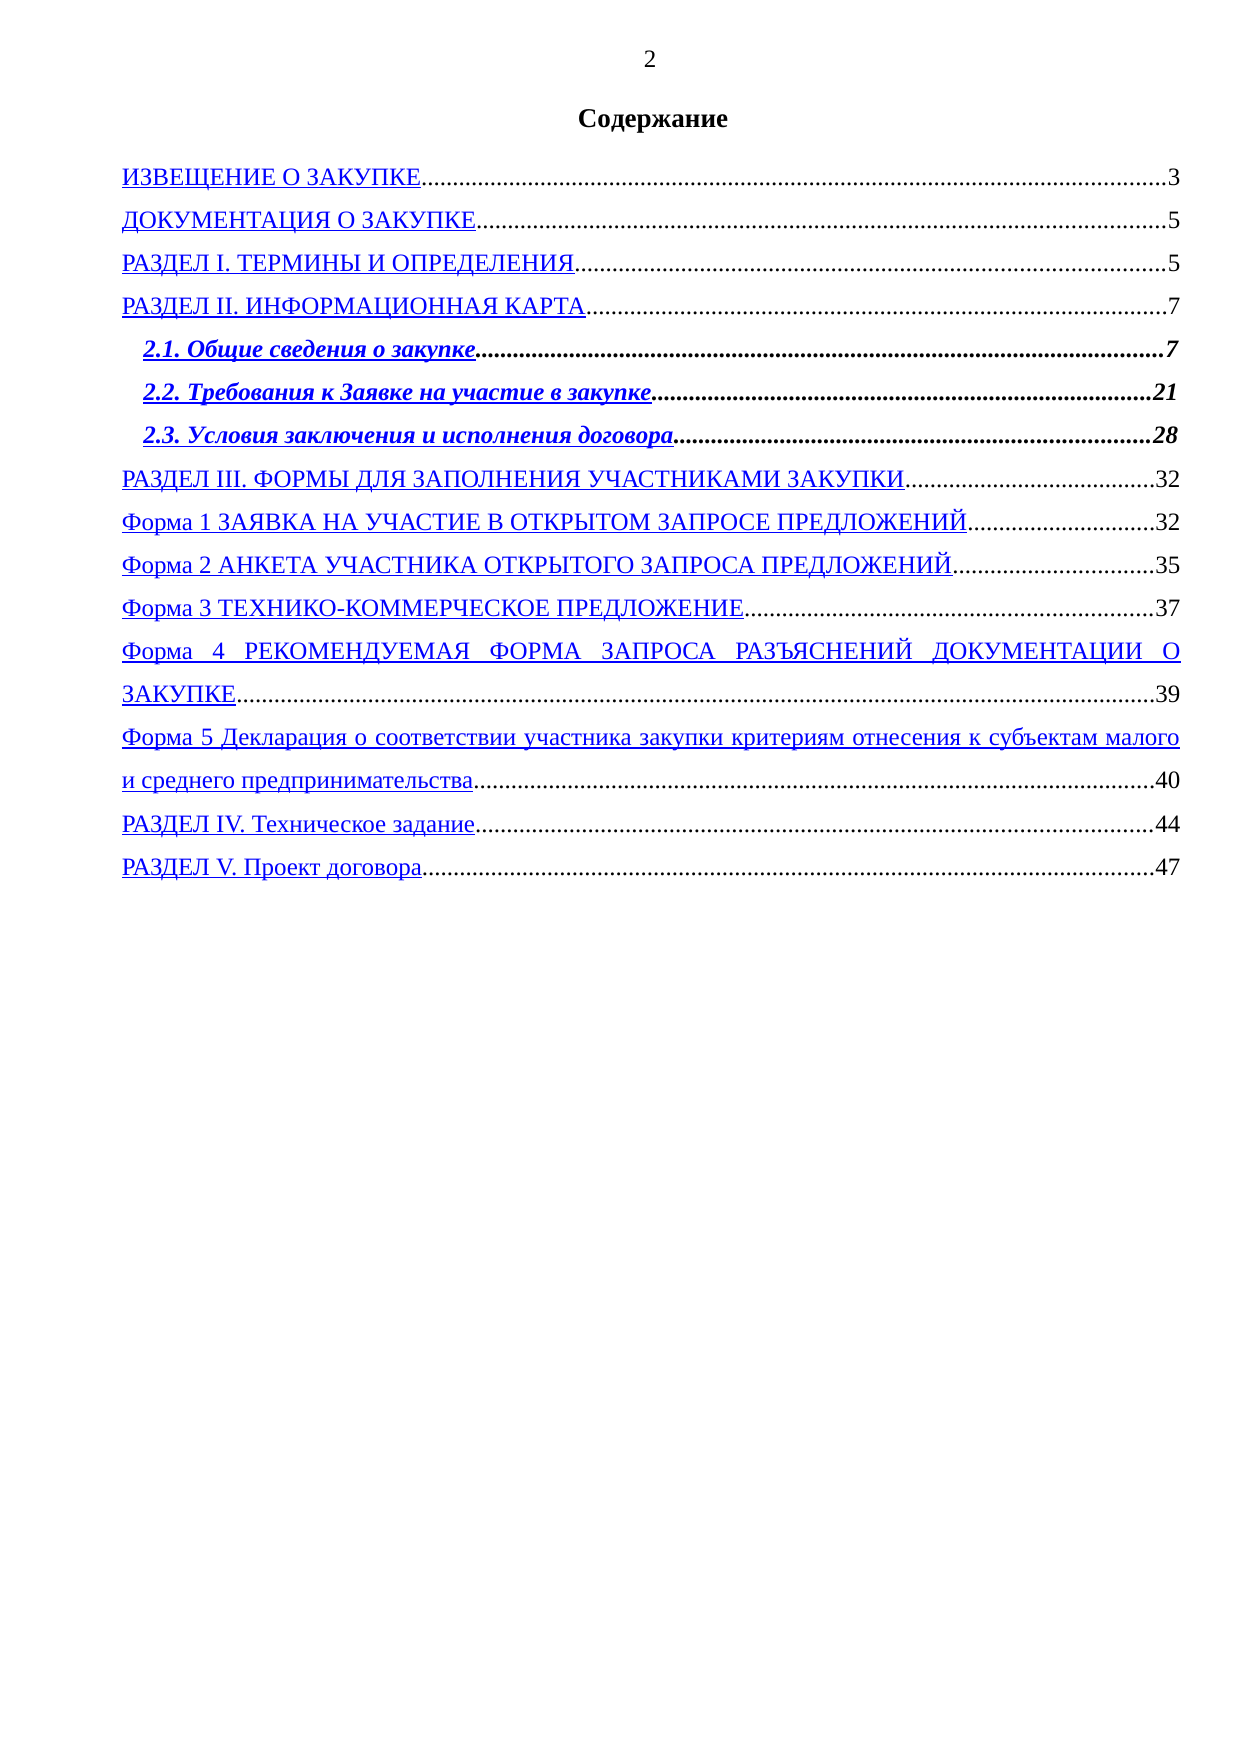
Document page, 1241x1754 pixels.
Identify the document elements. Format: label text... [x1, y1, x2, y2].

text Форма 5 Декларация о соответствии участника закупки критериям отнесения к субъектам малого и среднего предпринимательства 40 [122, 722, 1181, 794]
text РАЗДЕЛ IV. Техническое задание 44 [122, 809, 1181, 837]
text РАЗДЕЛ III. ФОРМЫ ДЛЯ ЗАПОЛНЕНИЯ УЧАСТНИКАМИ ЗАКУПКИ 32 [122, 464, 1181, 492]
text Форма 4 РЕКОМЕНДУЕМАЯ ФОРМА ЗАПРОСА РАЗЪЯСНЕНИЙ ДОКУМЕНТАЦИИ О ЗАКУПКЕ 39 [122, 636, 1181, 661]
text Форма 3 ТЕХНИКО-КОММЕРЧЕСКОЕ ПРЕДЛОЖЕНИЕ 37 [122, 593, 1181, 622]
text 2.2. Требования к Заявке на участие в закупке 21 [143, 377, 1181, 406]
text Форма 2 АНКЕТА УЧАСТНИКА ОТКРЫТОГО ЗАПРОСА ПРЕДЛОЖЕНИЙ 35 [122, 550, 1181, 579]
text Содержание [118, 102, 1181, 133]
text РАЗДЕЛ I. ТЕРМИНЫ И ОПРЕДЕЛЕНИЯ 5 [122, 248, 1181, 277]
text 2.1. Общие сведения о закупке 7 [143, 334, 1181, 363]
text Форма 1 ЗАЯВКА НА УЧАСТИЕ В ОТКРЫТОМ ЗАПРОСЕ ПРЕДЛОЖЕНИЙ 32 [122, 507, 1181, 536]
text 2.3. Условия заключения и исполнения договора 28 [143, 421, 1181, 449]
text РАЗДЕЛ V. Проект договора 47 [122, 852, 1181, 881]
text РАЗДЕЛ II. ИНФОРМАЦИОННАЯ КАРТА 7 [122, 291, 1181, 320]
text ДОКУМЕНТАЦИЯ О ЗАКУПКЕ 5 [122, 205, 1181, 234]
text ИЗВЕЩЕНИЕ О ЗАКУПКЕ 3 [122, 162, 1181, 191]
text Форма 4 РЕКОМЕНДУЕМАЯ ФОРМА ЗАПРОСА РАЗЪЯСНЕНИЙ ДОКУМЕНТАЦИИ О ЗАКУПКЕ 39 [122, 663, 1181, 708]
